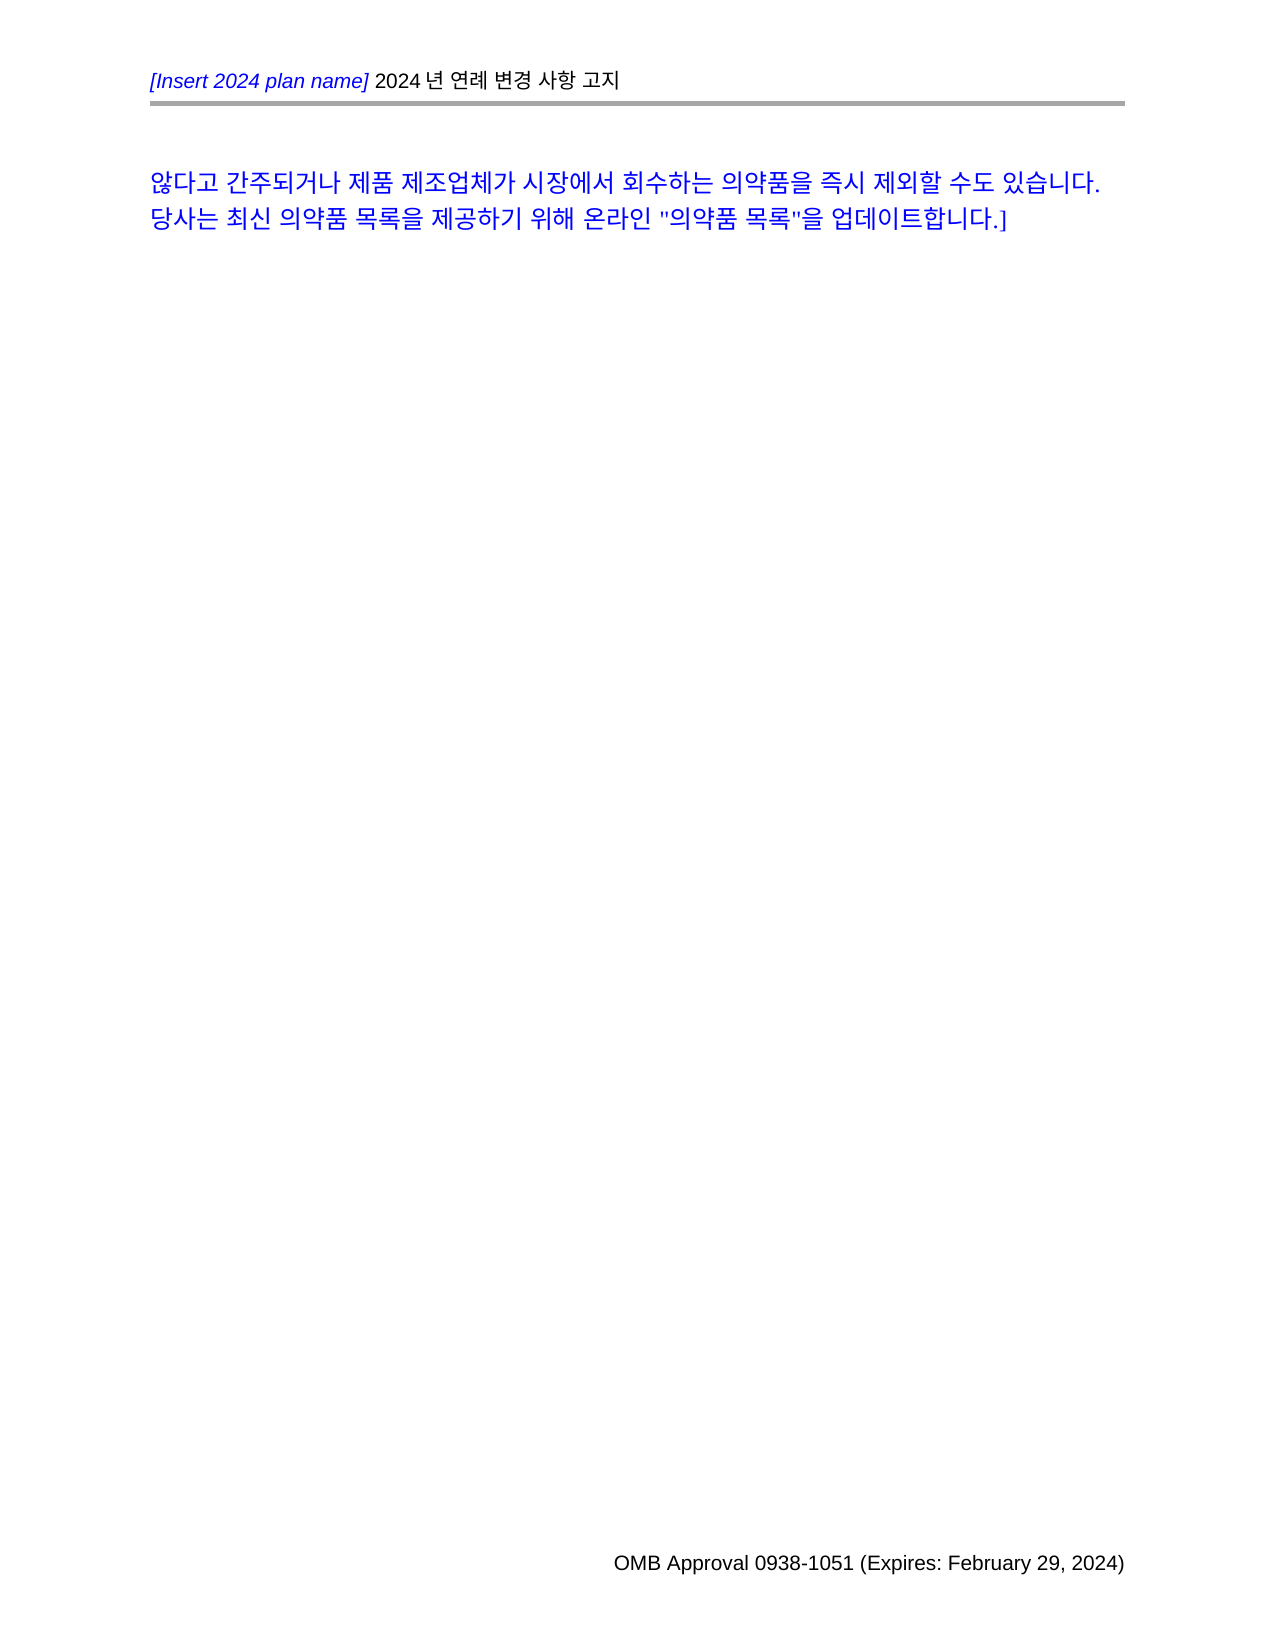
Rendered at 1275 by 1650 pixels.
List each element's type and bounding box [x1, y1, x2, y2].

text [150, 163, 1125, 236]
